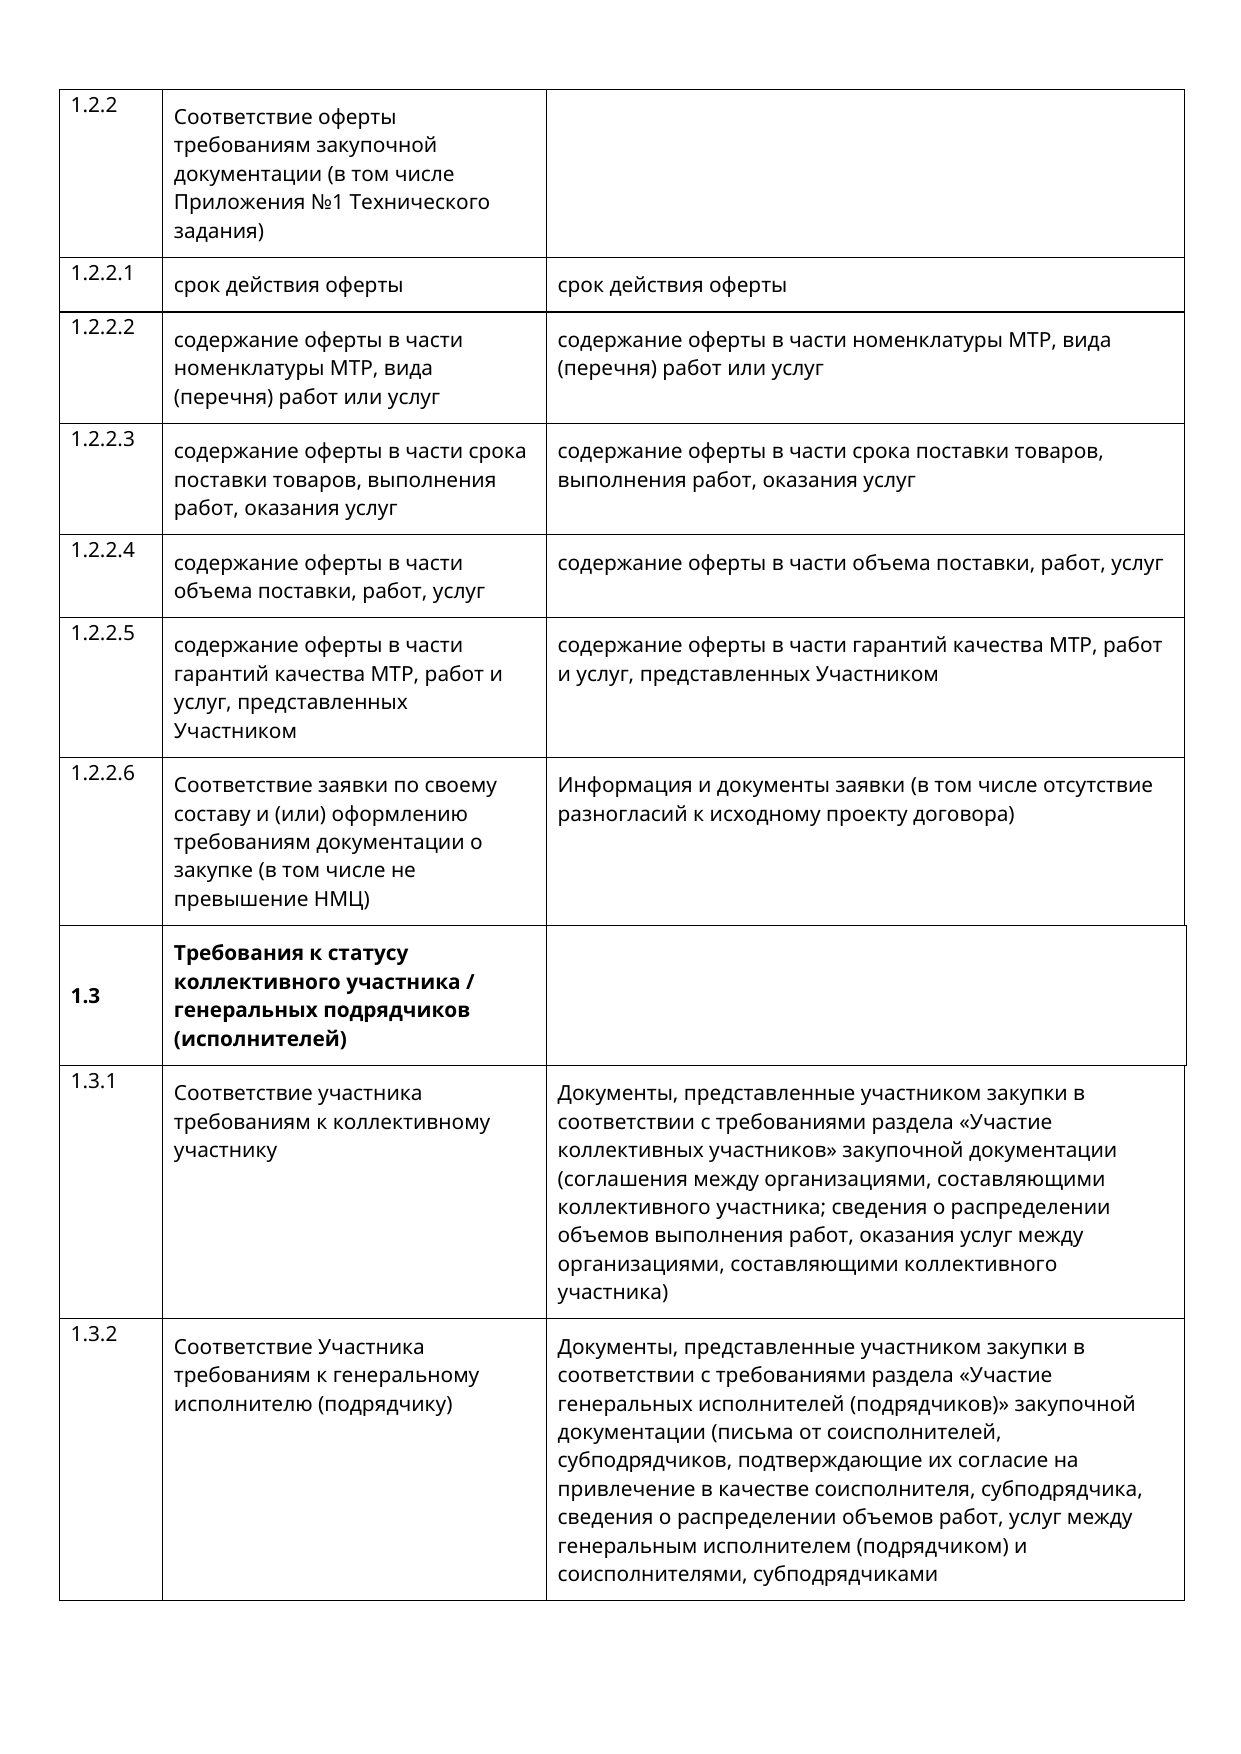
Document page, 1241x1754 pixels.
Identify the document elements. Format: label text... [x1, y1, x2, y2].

table_cell 1.2.2.2 [60, 313, 162, 423]
table_cell 1.3.1 [60, 1066, 162, 1318]
table_cell Соответствие заявки по своему составу и (или) оформлению требованиям документации о закупке (в том числе не превышение НМЦ) [163, 758, 546, 925]
table_cell содержание оферты в части гарантий качества МТР, работ и услуг, представленных Участником [547, 618, 1184, 757]
table_cell 1.2.2.4 [60, 535, 162, 617]
table_cell содержание оферты в части объема поставки, работ, услуг [163, 535, 546, 617]
table_cell [547, 926, 1186, 1065]
table_cell содержание оферты в части срока поставки товаров, выполнения работ, оказания услуг [163, 424, 546, 534]
table_cell Соответствие Участника требованиям к генеральному исполнителю (подрядчику) [163, 1319, 546, 1600]
table_cell содержание оферты в части объема поставки, работ, услуг [547, 535, 1184, 617]
table_cell срок действия оферты [163, 258, 546, 311]
table_cell 1.2.2.1 [60, 258, 162, 311]
table_cell содержание оферты в части гарантий качества МТР, работ и услуг, представленных Участником [163, 618, 546, 757]
table_cell Документы, представленные участником закупки в соответствии с требованиями раздела «Участие генеральных исполнителей (подрядчиков)» закупочной документации (письма от соисполнителей, субподрядчиков, подтверждающие их согласие на привлечение в качестве соисполнителя, субподрядчика, сведения о распределении объемов работ, услуг между генеральным исполнителем (подрядчиком) и соисполнителями, субподрядчиками [547, 1319, 1184, 1600]
table_cell 1.3 [60, 926, 162, 1065]
table_cell [547, 90, 1184, 257]
table_cell содержание оферты в части номенклатуры МТР, вида (перечня) работ или услуг [163, 313, 546, 423]
table_cell Соответствие оферты требованиям закупочной документации (в том числе Приложения №1 Технического задания) [163, 90, 546, 257]
table_cell Информация и документы заявки (в том числе отсутствие разногласий к исходному проекту договора) [547, 758, 1184, 925]
table_cell 1.3.2 [60, 1319, 162, 1600]
table_cell Требования к статусу коллективного участника / генеральных подрядчиков (исполнителей) [163, 926, 546, 1065]
table_cell 1.2.2.6 [60, 758, 162, 925]
table_cell срок действия оферты [547, 258, 1184, 311]
table_cell 1.2.2.5 [60, 618, 162, 757]
table_cell Соответствие участника требованиям к коллективному участнику [163, 1066, 546, 1318]
table_cell 1.2.2.3 [60, 424, 162, 534]
table_cell Документы, представленные участником закупки в соответствии с требованиями раздела «Участие коллективных участников» закупочной документации (соглашения между организациями, составляющими коллективного участника; сведения о распределении объемов выполнения работ, оказания услуг между организациями, составляющими коллективного участника) [547, 1066, 1184, 1318]
table_cell 1.2.2 [60, 90, 162, 257]
table_cell содержание оферты в части срока поставки товаров, выполнения работ, оказания услуг [547, 424, 1184, 534]
table_cell содержание оферты в части номенклатуры МТР, вида (перечня) работ или услуг [547, 313, 1184, 423]
